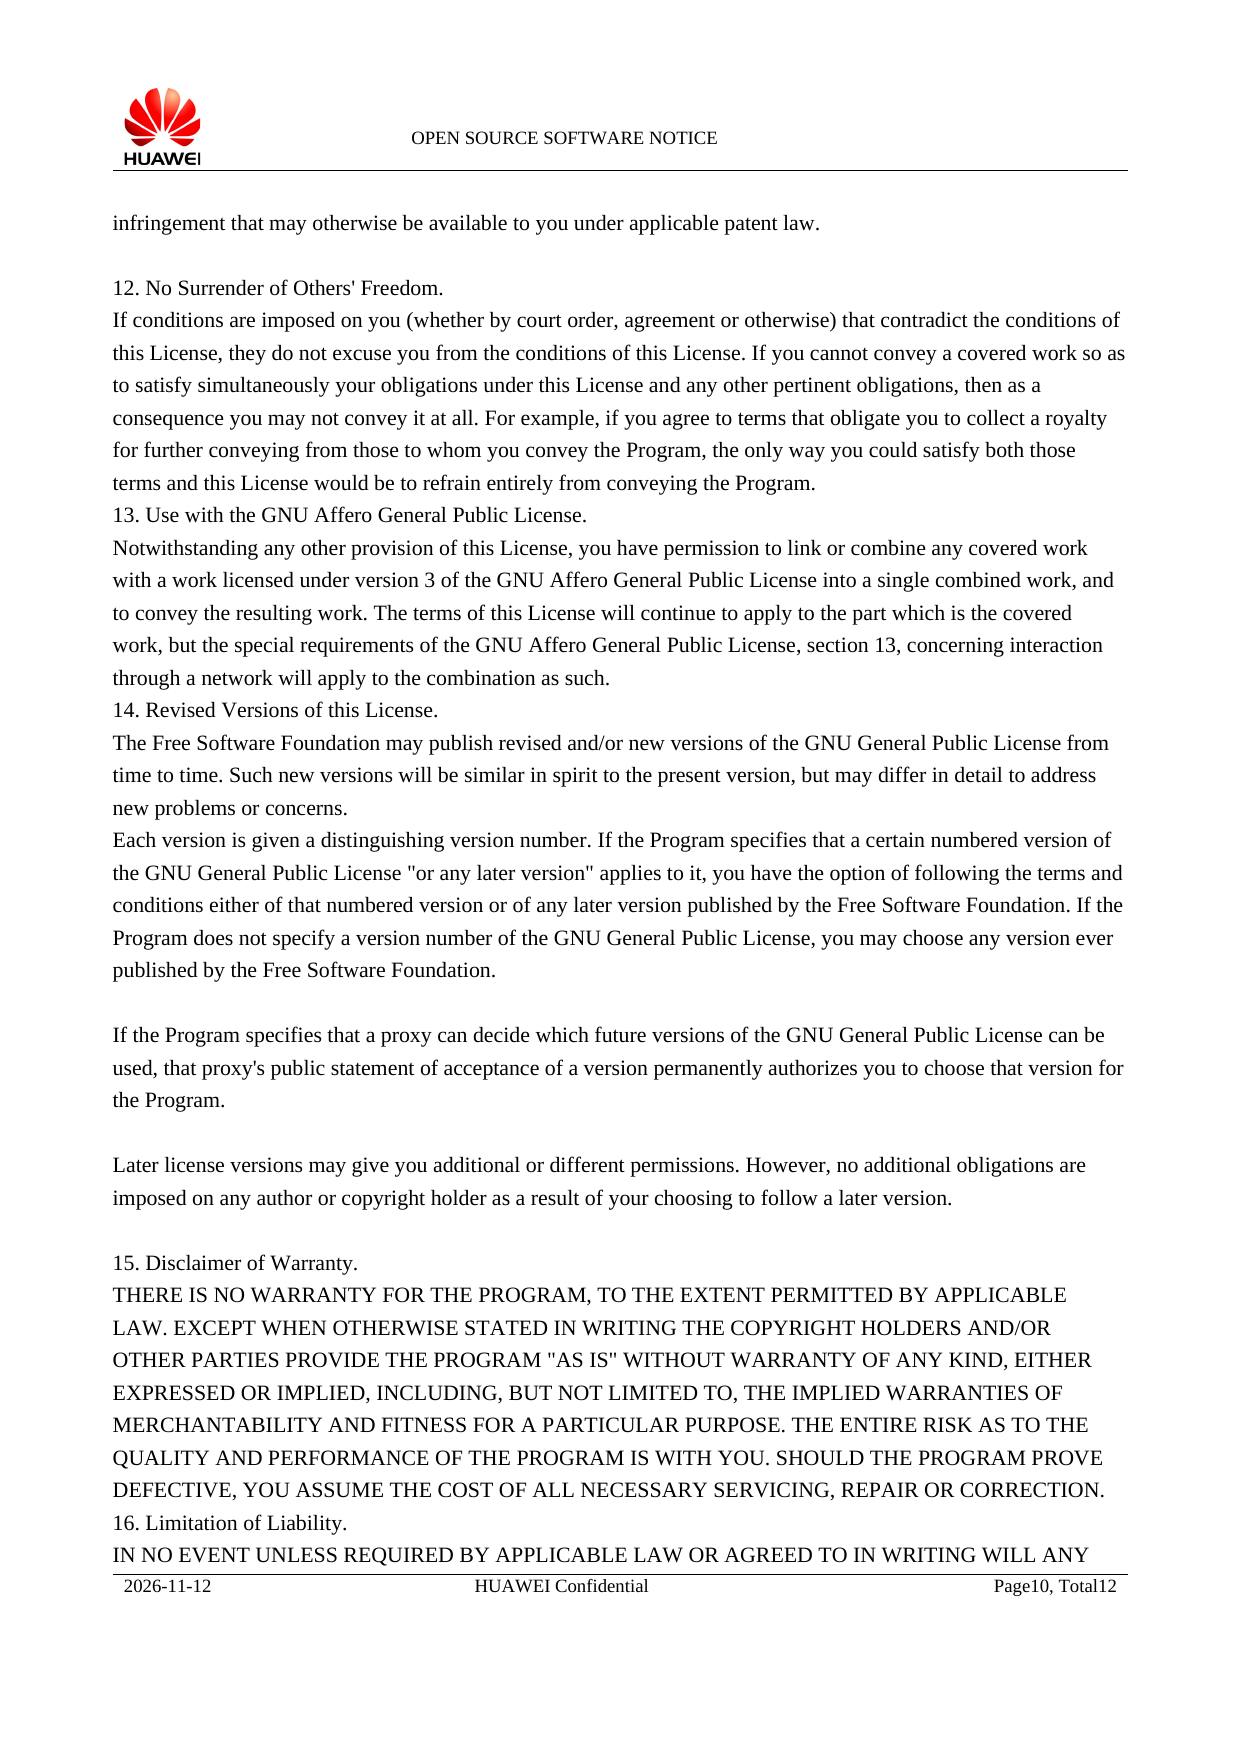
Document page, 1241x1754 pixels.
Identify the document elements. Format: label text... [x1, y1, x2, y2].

picture [124, 88, 201, 165]
